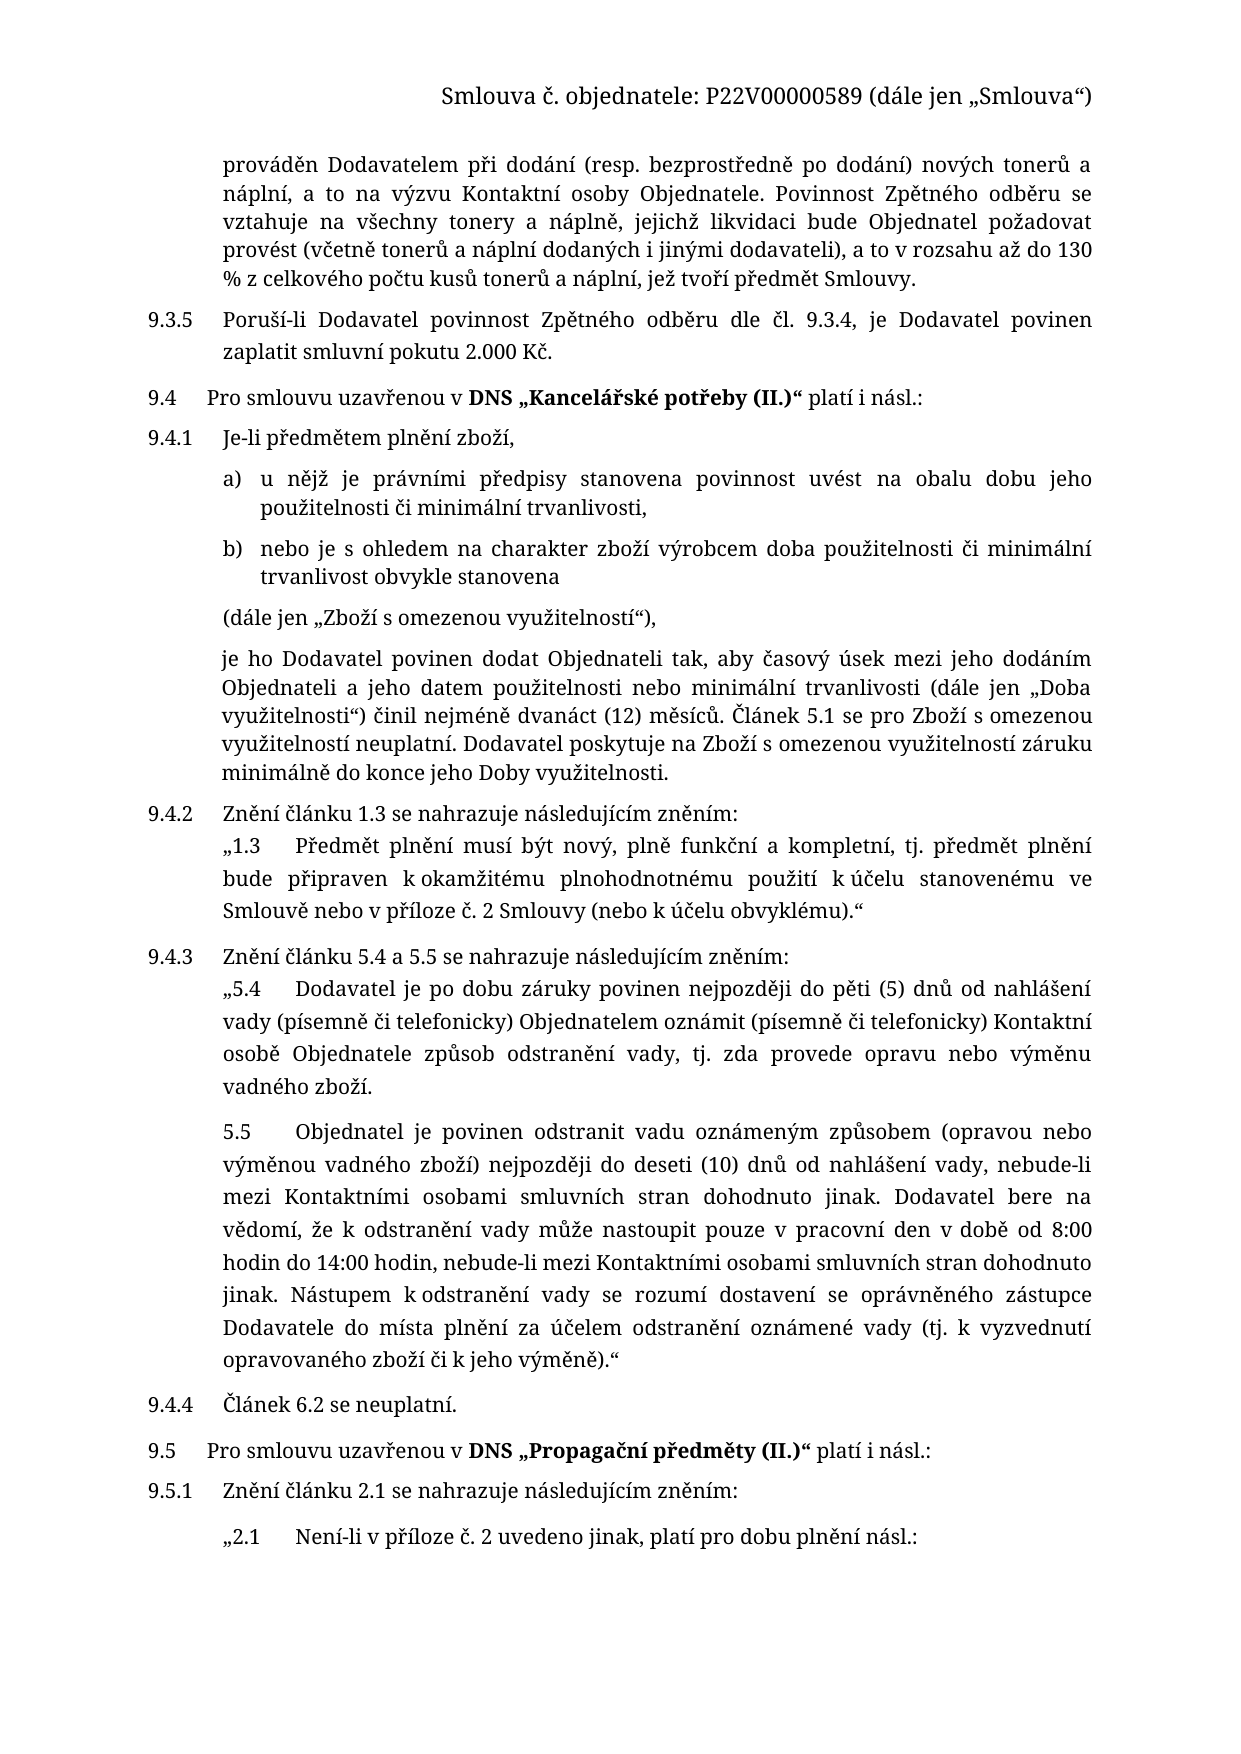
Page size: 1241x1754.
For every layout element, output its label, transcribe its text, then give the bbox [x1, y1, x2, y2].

text je ho Dodavatel povinen dodat Objednateli tak, aby časový úsek mezi jeho dodáním Objednateli a jeho datem použitelnosti nebo minimální trvanlivosti (dále jen „Doba využitelnosti“) činil nejméně dvanáct (12) měsíců. Článek 5.1 se pro Zboží s omezenou využitelností neuplatní. Dodavatel poskytuje na Zboží s omezenou využitelností záruku minimálně do konce jeho Doby využitelnosti. [221, 644, 1093, 786]
list 5.5 Objednatel je povinen odstranit vadu oznámeným způsobem (opravou nebo výměnou vadného zboží) nejpozději do deseti (10) dnů od nahlášení vady, nebude-li mezi Kontaktními osobami smluvních stran dohodnuto jinak. Dodavatel bere na vědomí, že k odstranění vady může nastoupit pouze v pracovní den v době od 8:00 hodin do 14:00 hodin, nebude-li mezi Kontaktními osobami smluvních stran dohodnuto jinak. Nástupem k odstranění vady se rozumí dostavení se oprávněného zástupce Dodavatele do místa plnění za účelem odstranění oznámené vady (tj. k vyzvednutí opravovaného zboží či k jeho výměně).“ [223, 1117, 1093, 1374]
list Znění článku 1.3 se nahrazuje následujícím zněním: [148, 799, 1093, 827]
text (dále jen „Zboží s omezenou využitelností“), [223, 603, 1093, 632]
list Znění článku 5.4 a 5.5 se nahrazuje následujícím zněním: [148, 942, 1093, 970]
list Je-li předmětem plnění zboží, [148, 423, 1093, 452]
list Znění článku 2.1 se nahrazuje následujícím zněním: [148, 1477, 1093, 1505]
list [148, 150, 1093, 292]
list Pro smlouvu uzavřenou v DNS „Kancelářské potřeby (II.)“ platí i násl.: [148, 383, 1093, 411]
list u nějž je právními předpisy stanovena povinnost uvést na obalu dobu jeho použitelnosti či minimální trvanlivosti, [223, 464, 1093, 521]
list „1.3 Předmět plnění musí být nový, plně funkční a kompletní, tj. předmět plnění bude připraven k okamžitému plnohodnotnému použití k účelu stanovenému ve Smlouvě nebo v příloze č. 2 Smlouvy (nebo k účelu obvyklému).“ [223, 831, 1093, 925]
list Pro smlouvu uzavřenou v DNS „Propagační předměty (II.)“ platí i násl.: [148, 1436, 1093, 1464]
list nebo je s ohledem na charakter zboží výrobcem doba použitelnosti či minimální trvanlivost obvykle stanovena [223, 534, 1093, 591]
list Článek 6.2 se neuplatní. [148, 1391, 1093, 1419]
list „5.4 Dodavatel je po dobu záruky povinen nejpozději do pěti (5) dnů od nahlášení vady (písemně či telefonicky) Objednatelem oznámit (písemně či telefonicky) Kontaktní osobě Objednatele způsob odstranění vady, tj. zda provede opravu nebo výměnu vadného zboží. [223, 974, 1093, 1101]
list Poruší-li Dodavatel povinnost Zpětného odběru dle čl. 9.3.4, je Dodavatel povinen zaplatit smluvní pokutu 2.000 Kč. [148, 305, 1093, 366]
list „2.1 Není-li v příloze č. 2 uvedeno jinak, platí pro dobu plnění násl.: [223, 1522, 1093, 1550]
